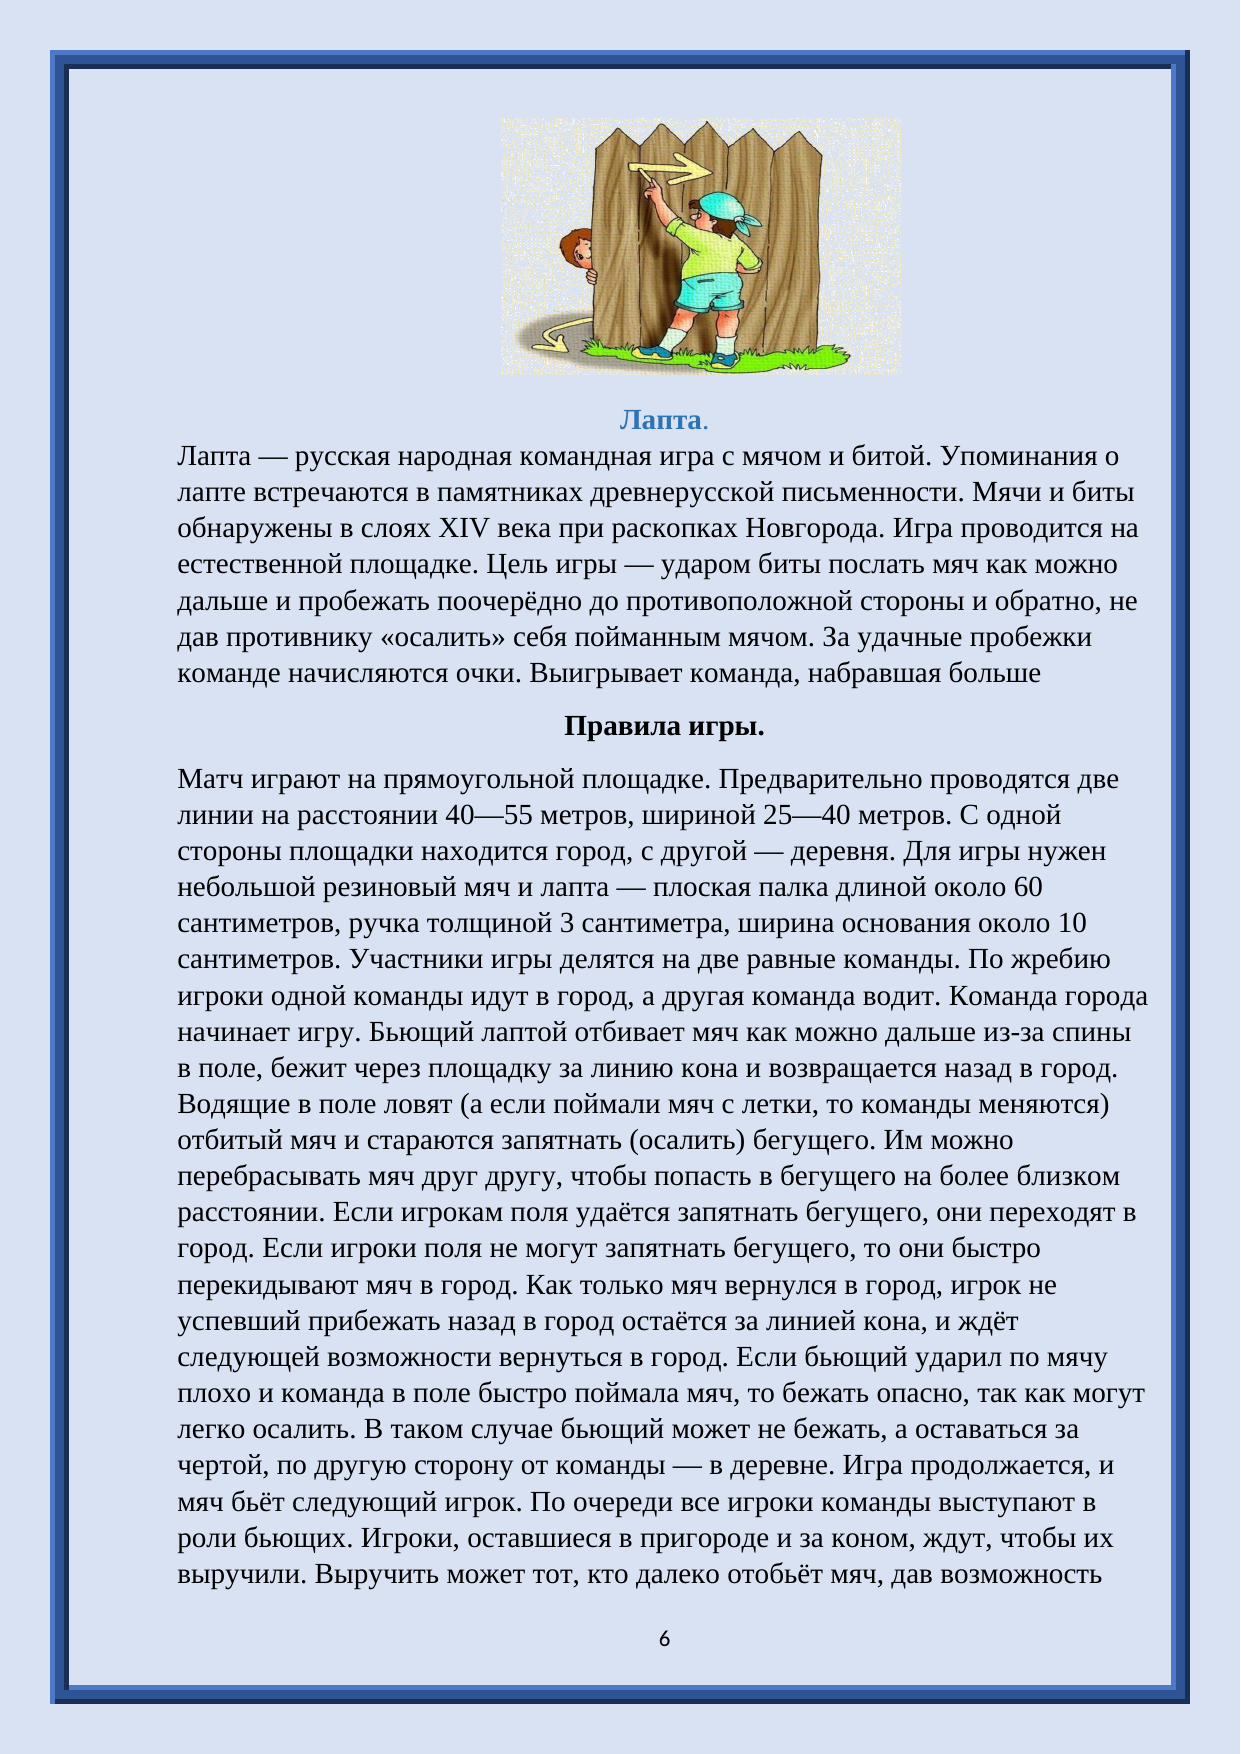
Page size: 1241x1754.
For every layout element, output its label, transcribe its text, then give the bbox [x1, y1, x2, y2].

text Лапта — русская народная командная игра с мячом и битой. Упоминания о лапте встречаются в памятниках древнерусской письменности. Мячи и биты обнаружены в слоях ХIV века при раскопках Новгорода. Игра проводится на естественной площадке. Цель игры — ударом биты послать мяч как можно дальше и пробежать поочерёдно до противоположной стороны и обратно, не дав противнику «осалить» себя пойманным мячом. За удачные пробежки команде начисляются очки. Выигрывает команда, набравшая больше [177, 438, 1152, 689]
subtitle Лапта. [177, 402, 1152, 436]
text Правила игры. [177, 708, 1152, 741]
picture [501, 118, 902, 375]
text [177, 761, 1152, 1589]
